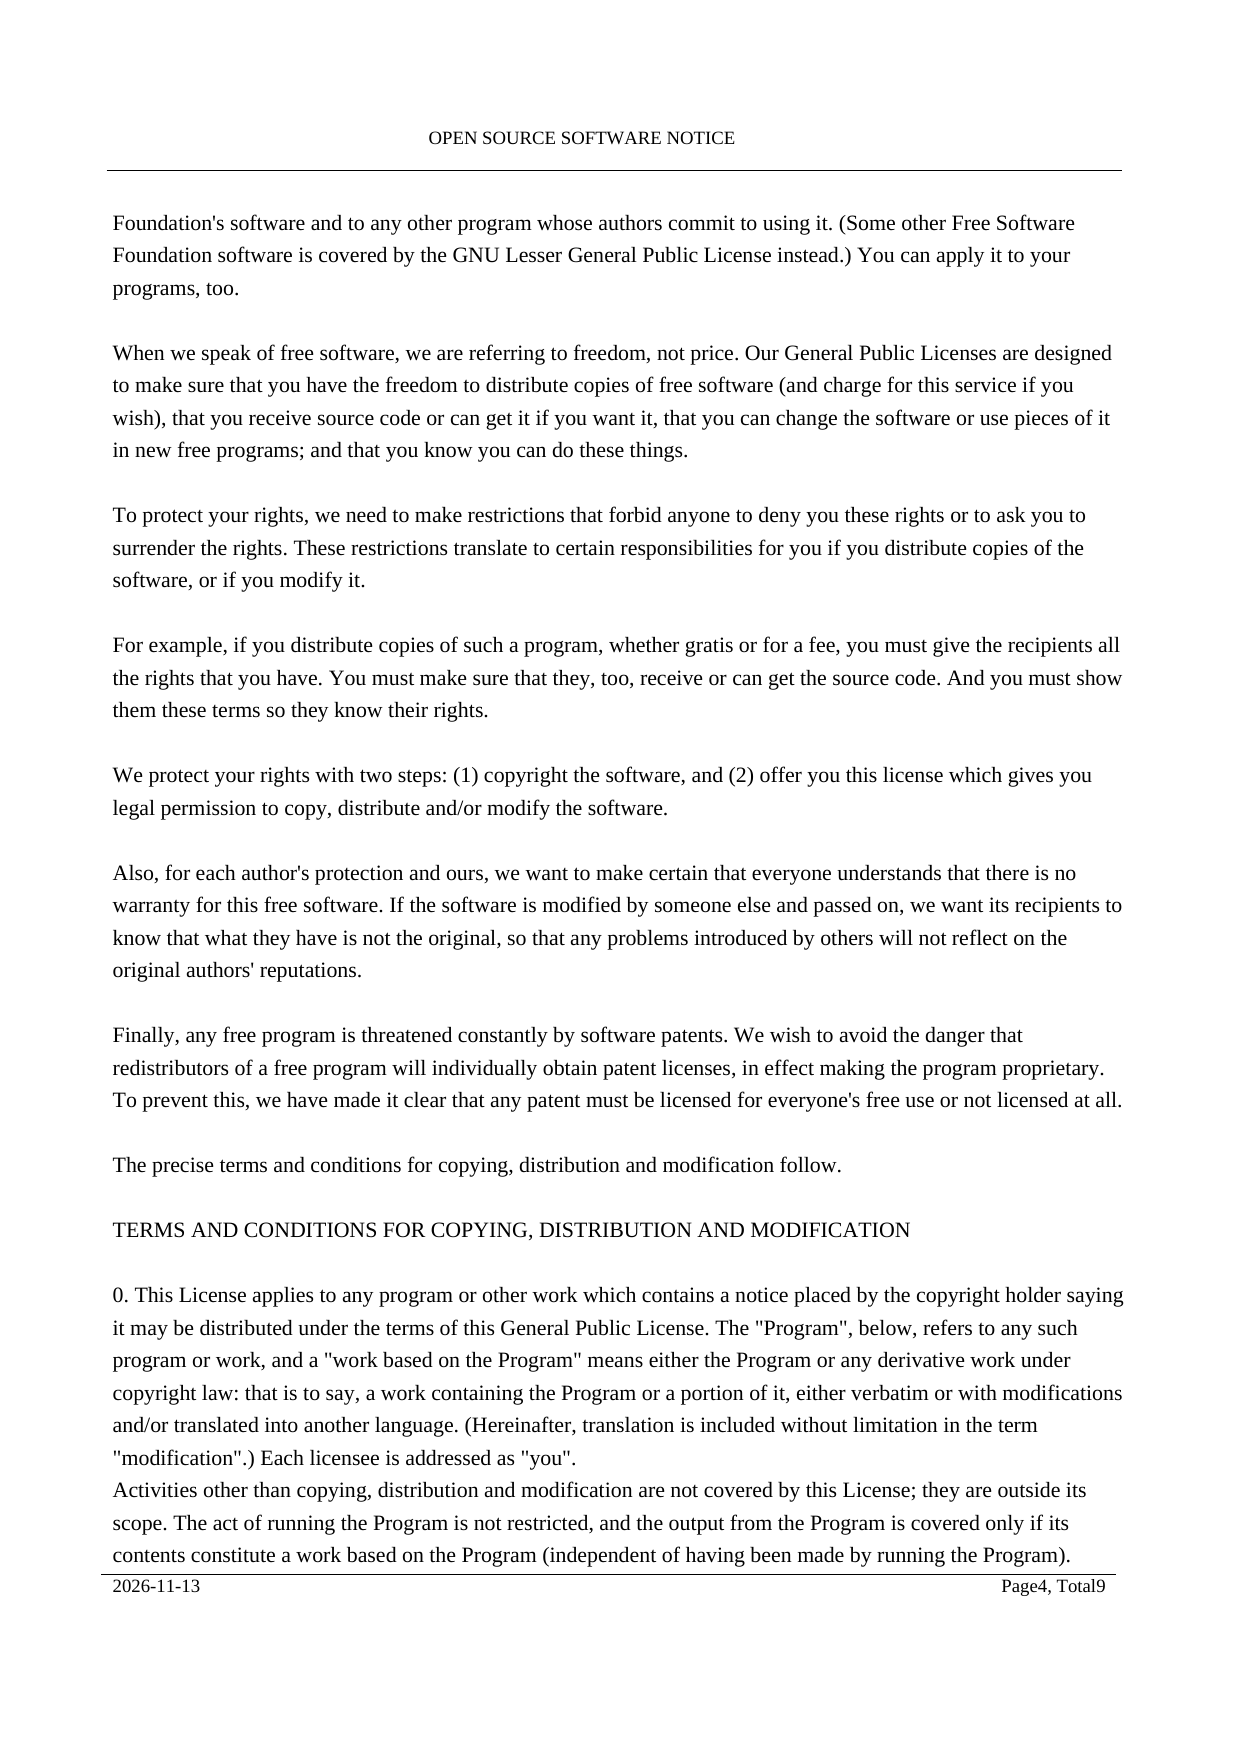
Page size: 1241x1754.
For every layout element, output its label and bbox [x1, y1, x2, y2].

text [112, 206, 1128, 1571]
